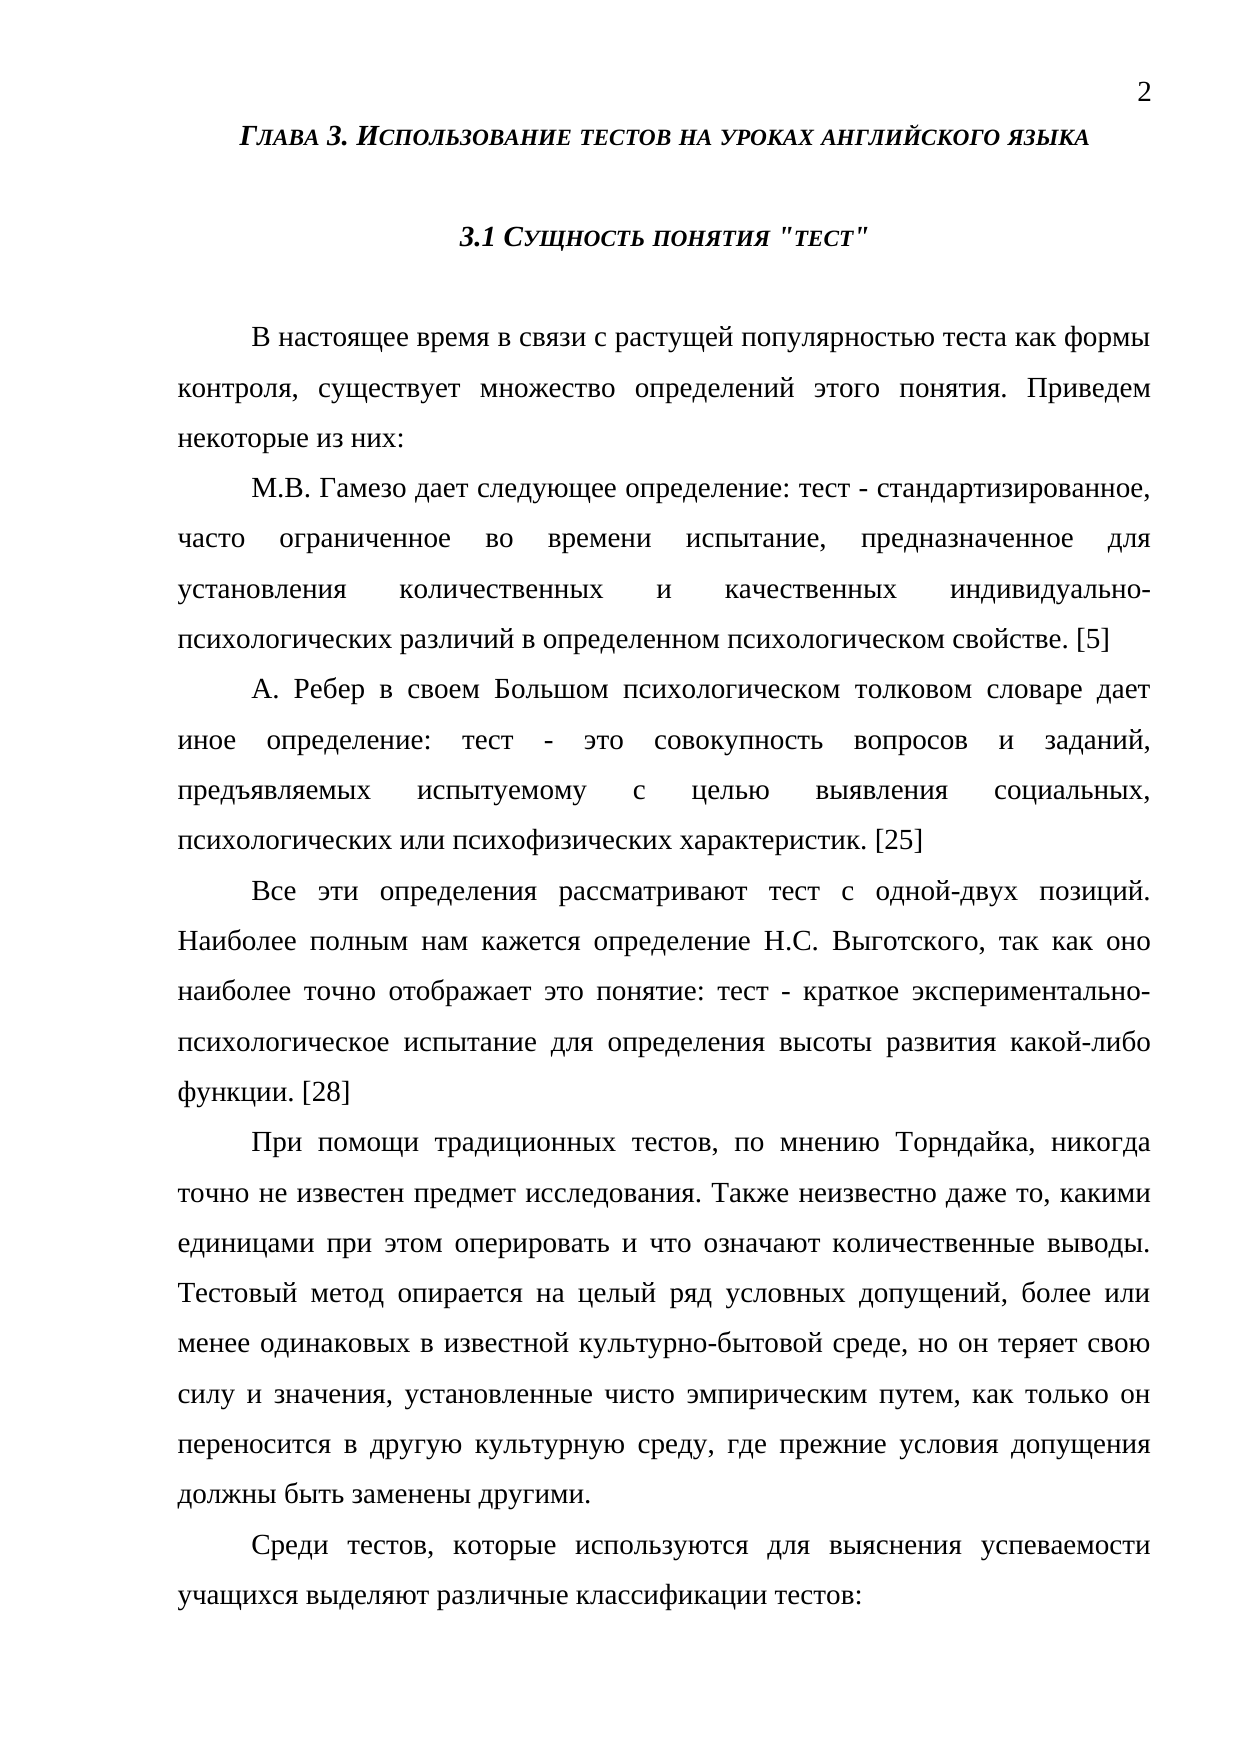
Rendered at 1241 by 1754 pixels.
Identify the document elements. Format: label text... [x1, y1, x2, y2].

text А. Ребер в своем Большом психологическом толковом словаре дает иное определение: тест - это совокупность вопросов и заданий, предъявляемых испытуемому с целью выявления социальных, психологических или психофизических характеристик. [25] [177, 672, 1152, 856]
text М.В. Гамезо дает следующее определение: тест - стандартизированное, часто ограниченное во времени испытание, предназначенное для установления количественных и качественных индивидуально-психологических различий в определенном психологическом свойстве. [5] [177, 470, 1152, 655]
text Среди тестов, которые используются для выяснения успеваемости учащихся выделяют различные классификации тестов: [177, 1527, 1152, 1611]
subtitle 3.1 Сущность понятия "тест" [177, 219, 1152, 252]
text При помощи традиционных тестов, по мнению Торндайка, никогда точно не известен предмет исследования. Также неизвестно даже то, какими единицами при этом оперировать и что означают количественные выводы. Тестовый метод опирается на целый ряд условных допущений, более или менее одинаковых в известной культурно-бытовой среде, но он теряет свою силу и значения, установленные чисто эмпирическим путем, как только он переносится в другую культурную среду, где прежние условия допущения должны быть заменены другими. [177, 1124, 1152, 1510]
text В настоящее время в связи с растущей популярностью теста как формы контроля, существует множество определений этого понятия. Приведем некоторые из них: [177, 319, 1152, 453]
subtitle Глава 3. Использование тестов на уроках английского языка [177, 118, 1152, 152]
text Все эти определения рассматривают тест с одной-двух позиций. Наиболее полным нам кажется определение Н.С. Выготского, так как оно наиболее точно отображает это понятие: тест - краткое экспериментально-психологическое испытание для определения высоты развития какой-либо функции. [28] [177, 873, 1152, 1108]
